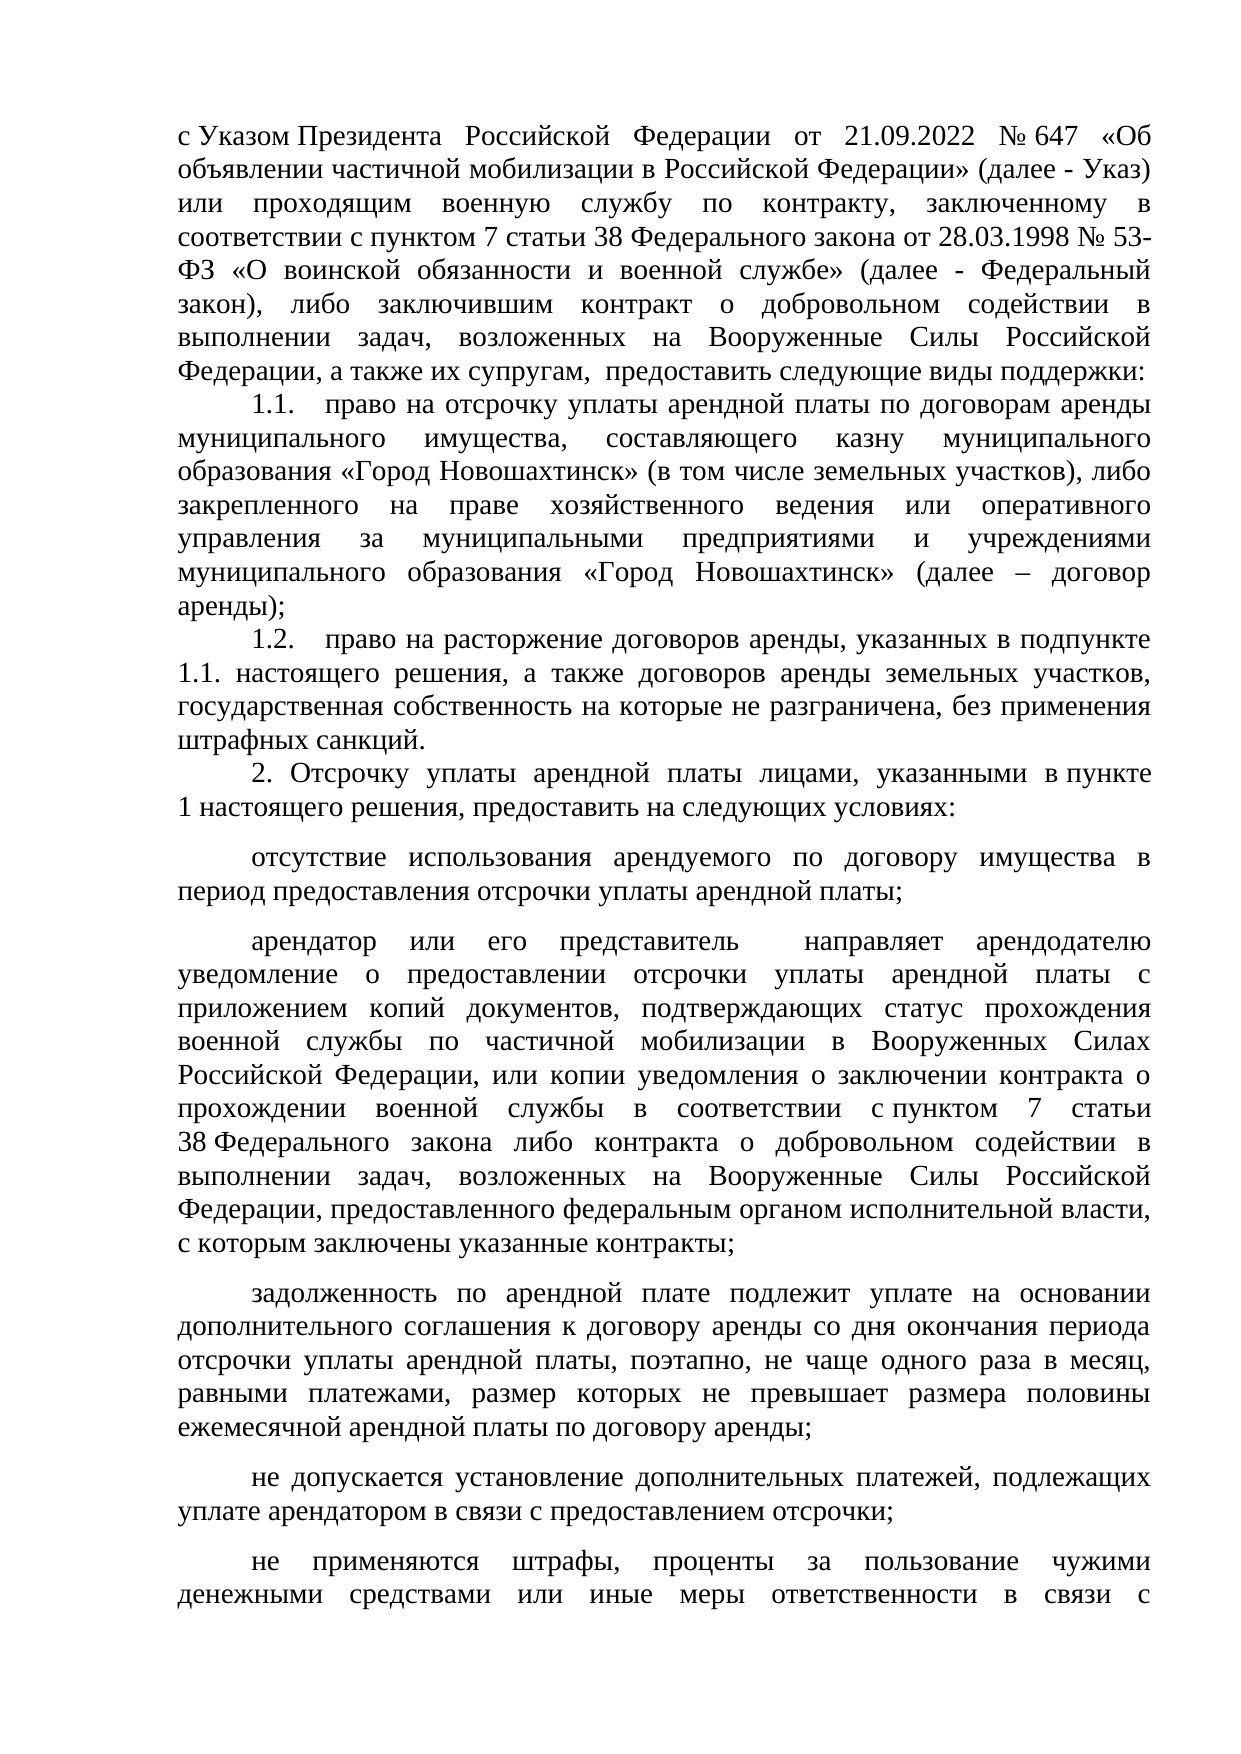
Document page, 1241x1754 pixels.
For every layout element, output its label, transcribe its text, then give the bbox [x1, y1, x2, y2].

list право на расторжение договоров аренды, указанных в подпункте 1.1. настоящего решения, а также договоров аренды земельных участков, государственная собственность на которые не разграничена, без применения штрафных санкций. [177, 621, 1152, 755]
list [177, 118, 1152, 386]
text отсутствие использования арендуемого по договору имущества в период предоставления отсрочки уплаты арендной платы; [177, 839, 1152, 906]
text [177, 1543, 1152, 1610]
list право на отсрочку уплаты арендной платы по договорам аренды муниципального имущества, составляющего казну муниципального образования «Город Новошахтинск» (в том числе земельных участков), либо закрепленного на праве хозяйственного ведения или оперативного управления за муниципальными предприятиями и учреждениями муниципального образования «Город Новошахтинск» (далее – договор аренды); [177, 386, 1152, 621]
text не допускается установление дополнительных платежей, подлежащих уплате арендатором в связи с предоставлением отсрочки; [177, 1459, 1152, 1526]
text 2. Отсрочку уплаты арендной платы лицами, указанными в пункте 1 настоящего решения, предоставить на следующих условиях: [177, 755, 1152, 822]
text задолженность по арендной плате подлежит уплате на основании дополнительного соглашения к договору аренды со дня окончания периода отсрочки уплаты арендной платы, поэтапно, не чаще одного раза в месяц, равными платежами, размер которых не превышает размера половины ежемесячной арендной платы по договору аренды; [177, 1275, 1152, 1443]
text арендатор или его представитель направляет арендодателю уведомление о предоставлении отсрочки уплаты арендной платы с приложением копий документов, подтверждающих статус прохождения военной службы по частичной мобилизации в Вооруженных Силах Российской Федерации, или копии уведомления о заключении контракта о прохождении военной службы в соответствии с пунктом 7 статьи 38 Федерального закона либо контракта о добровольном содействии в выполнении задач, возложенных на Вооруженные Силы Российской Федерации, предоставленного федеральным органом исполнительной власти, с которым заключены указанные контракты; [177, 923, 1152, 1258]
